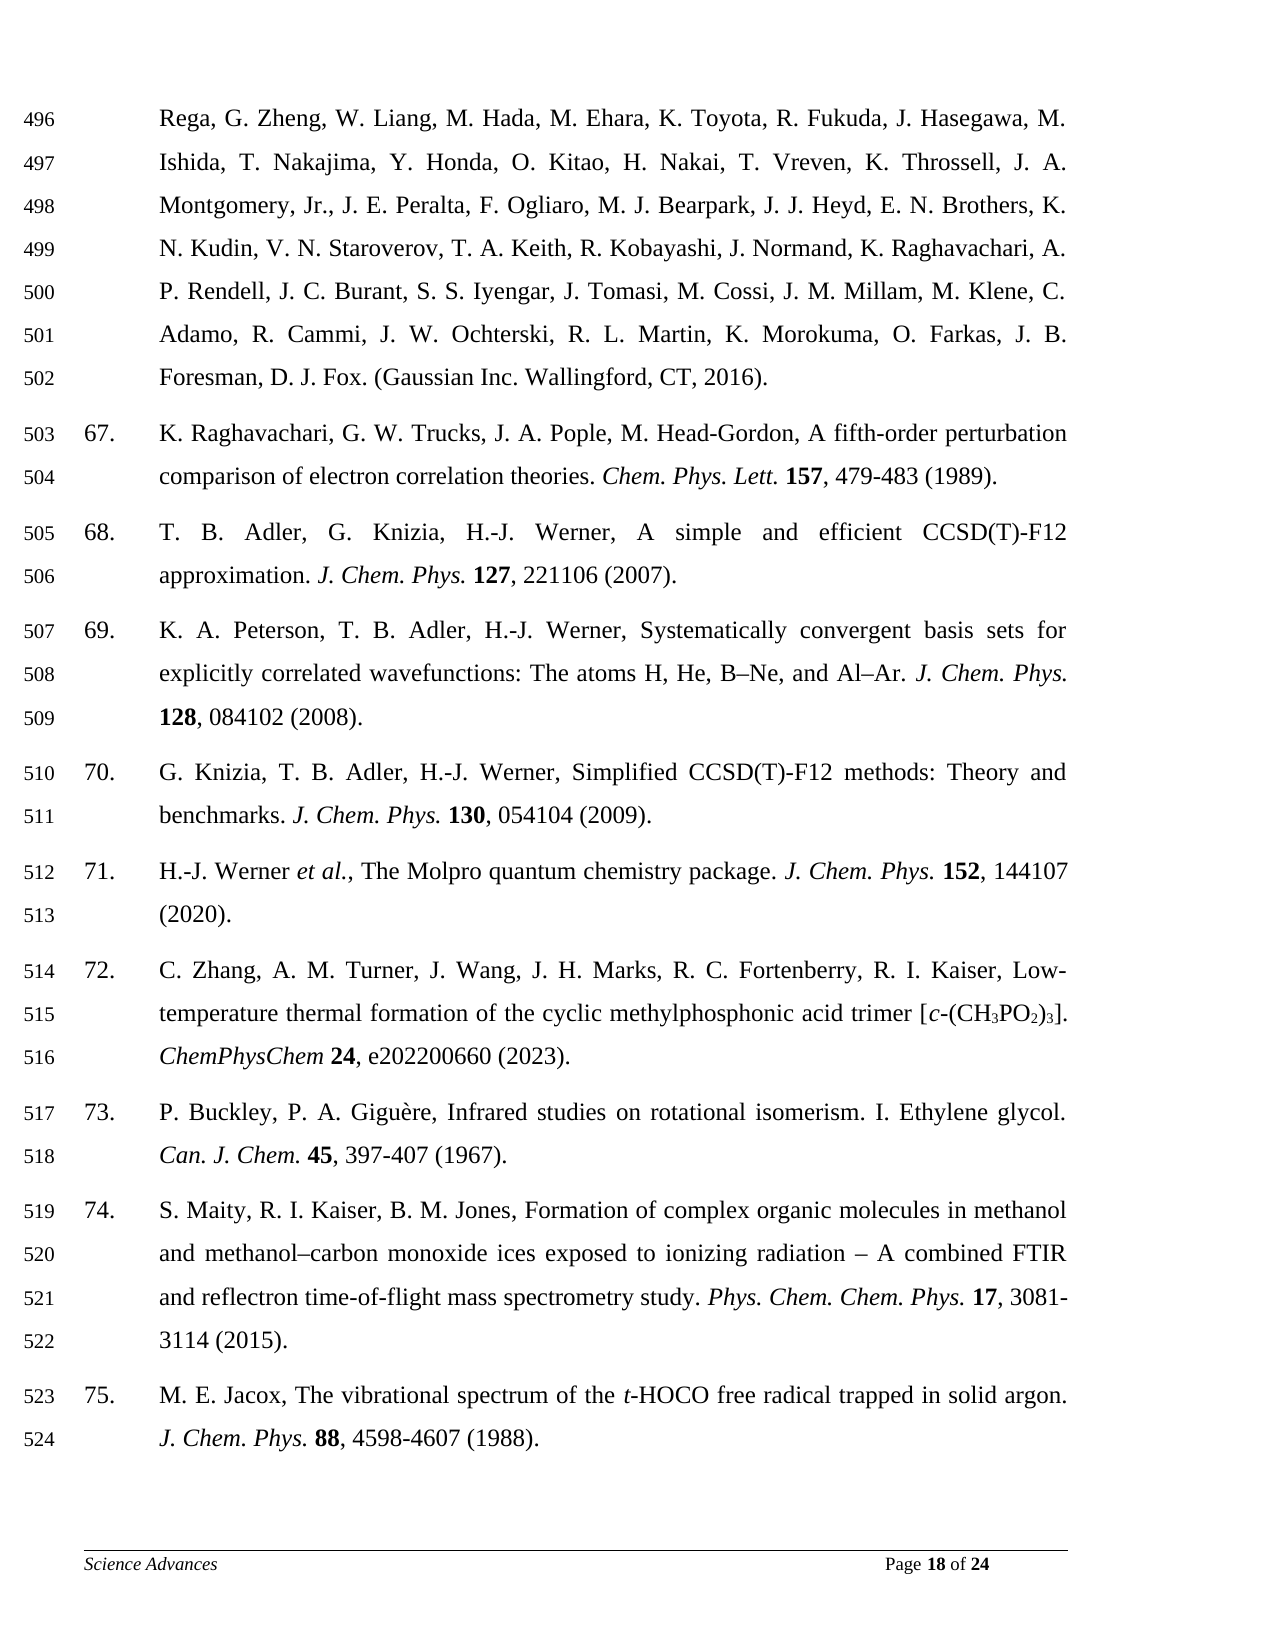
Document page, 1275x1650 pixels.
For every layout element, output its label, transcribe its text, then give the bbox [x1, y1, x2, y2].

text 70. G. Knizia, T. B. Adler, H.-J. Werner, Simplified CCSD(T)-F12 methods: Theory and benchmarks. J. Chem. Phys. 130, 054104 (2009). [84, 757, 1068, 829]
text 69. K. A. Peterson, T. B. Adler, H.-J. Werner, Systematically convergent basis sets for explicitly correlated wavefunctions: The atoms H, He, B–Ne, and Al–Ar. J. Chem. Phys. 128, 084102 (2008). [84, 615, 1068, 730]
text 74. S. Maity, R. I. Kaiser, B. M. Jones, Formation of complex organic molecules in methanol and methanol–carbon monoxide ices exposed to ionizing radiation – A combined FTIR and reflectron time-of-flight mass spectrometry study. Phys. Chem. Chem. Phys. 17, 3081-3114 (2015). [84, 1195, 1068, 1353]
text 73. P. Buckley, P. A. Giguère, Infrared studies on rotational isomerism. I. Ethylene glycol. Can. J. Chem. 45, 397-407 (1967). [84, 1097, 1068, 1168]
text 72. C. Zhang, A. M. Turner, J. Wang, J. H. Marks, R. C. Fortenberry, R. I. Kaiser, Low-temperature thermal formation of the cyclic methylphosphonic acid trimer [c-(CH3PO2)3]. ChemPhysChem 24, e202200660 (2023). [84, 955, 1068, 1070]
text 75. M. E. Jacox, The vibrational spectrum of the t‐HOCO free radical trapped in solid argon. J. Chem. Phys. 88, 4598-4607 (1988). [84, 1380, 1068, 1452]
text 67. K. Raghavachari, G. W. Trucks, J. A. Pople, M. Head-Gordon, A fifth-order perturbation comparison of electron correlation theories. Chem. Phys. Lett. 157, 479-483 (1989). [84, 418, 1068, 490]
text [84, 103, 1068, 391]
text 71. H.-J. Werner et al., The Molpro quantum chemistry package. J. Chem. Phys. 152, 144107 (2020). [84, 856, 1068, 928]
text 68. T. B. Adler, G. Knizia, H.-J. Werner, A simple and efficient CCSD(T)-F12 approximation. J. Chem. Phys. 127, 221106 (2007). [84, 517, 1068, 588]
